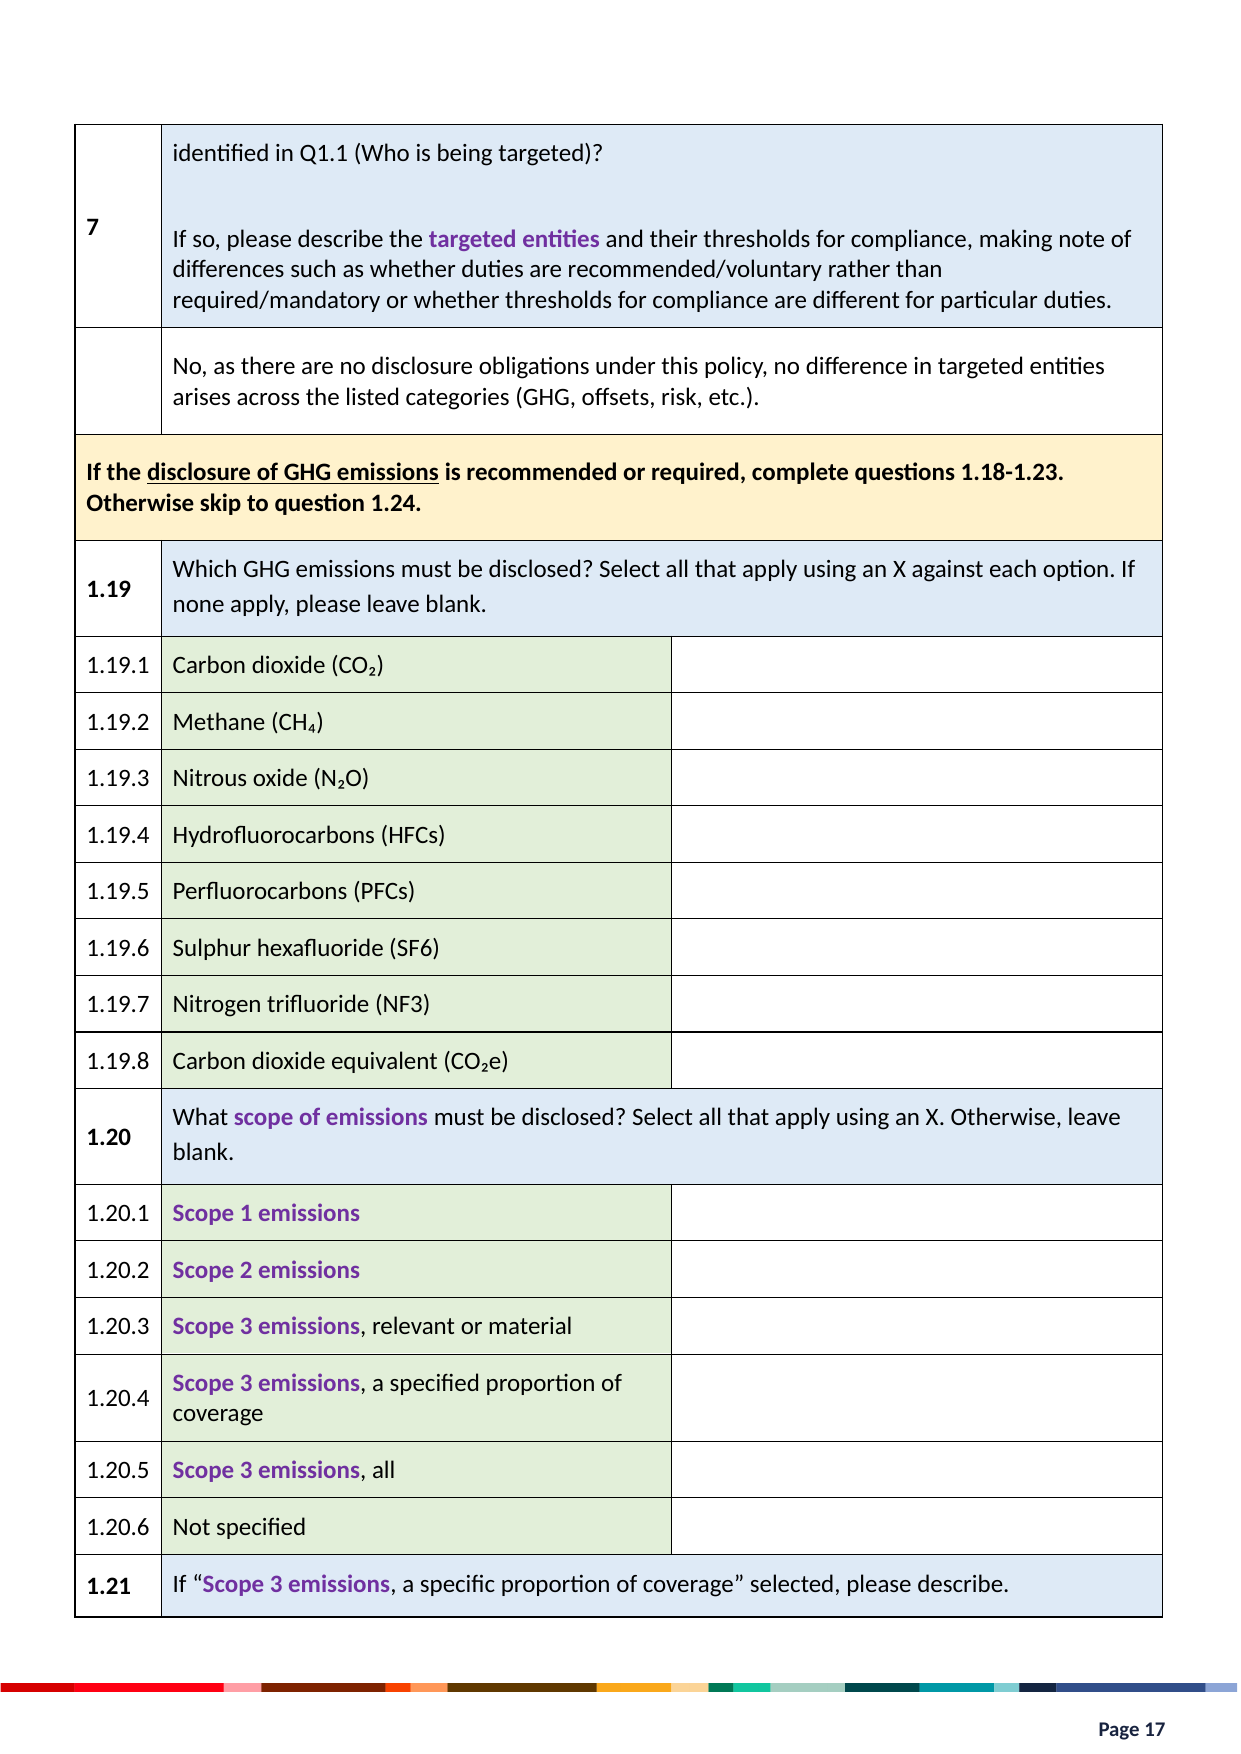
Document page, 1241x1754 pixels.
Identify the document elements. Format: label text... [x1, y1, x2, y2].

table_cell [672, 693, 1162, 749]
table_cell Carbon dioxide equivalent (CO₂e) [162, 1033, 671, 1088]
table_cell 1.19.1 [76, 637, 161, 692]
table_cell 1.20.4 [76, 1355, 161, 1441]
table_cell Nitrous oxide (N₂O) [162, 750, 671, 805]
picture [0, 1683, 1236, 1692]
table_cell [672, 1185, 1162, 1240]
table_cell [672, 976, 1162, 1031]
table_cell 1.20.2 [76, 1241, 161, 1297]
table_cell 1.19.2 [76, 693, 161, 749]
table_cell Scope 3 emissions, a specified proportion of coverage [162, 1355, 671, 1441]
table_cell 1.19.4 [76, 806, 161, 862]
table_cell Methane (CH₄) [162, 693, 671, 749]
table_cell [672, 1442, 1162, 1497]
table_cell Which GHG emissions must be disclosed? Select all that apply using an X against each option. If none apply, please leave blank. [162, 541, 1162, 636]
table_cell Carbon dioxide (CO₂) [162, 637, 671, 692]
table_cell [672, 1498, 1162, 1554]
table_cell [672, 1033, 1162, 1088]
table_cell 1.19.8 [76, 1033, 161, 1088]
table_cell [672, 863, 1162, 918]
table_cell 1.20.5 [76, 1442, 161, 1497]
table_cell 1.20.1 [76, 1185, 161, 1240]
table_cell 1.21 [76, 1555, 161, 1616]
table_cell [162, 125, 1162, 327]
table_cell 1.19.5 [76, 863, 161, 918]
table_cell Sulphur hexafluoride (SF6) [162, 919, 671, 975]
table_cell [76, 328, 161, 433]
table_cell 1.19.6 [76, 919, 161, 975]
table_cell [672, 637, 1162, 692]
table_cell Scope 1 emissions [162, 1185, 671, 1240]
table_cell What scope of emissions must be disclosed? Select all that apply using an X. Otherwise, leave blank. [162, 1089, 1162, 1184]
table_cell Perfluorocarbons (PFCs) [162, 863, 671, 918]
table_cell Scope 3 emissions, all [162, 1442, 671, 1497]
table_cell If the disclosure of GHG emissions is recommended or required, complete questions 1.18-1.23. Otherwise skip to question 1.24. [76, 435, 1162, 540]
table_cell Nitrogen trifluoride (NF3) [162, 976, 671, 1031]
table_cell Scope 3 emissions, relevant or material [162, 1298, 671, 1353]
table_cell Hydrofluorocarbons (HFCs) [162, 806, 671, 862]
table_cell 1.18.7 [76, 125, 161, 327]
table_cell 1.20.3 [76, 1298, 161, 1353]
table_cell Not specified [162, 1498, 671, 1554]
table_cell [672, 1355, 1162, 1441]
table_cell Scope 2 emissions [162, 1241, 671, 1297]
table_cell 1.19 [76, 541, 161, 636]
table_cell 1.20.6 [76, 1498, 161, 1554]
table_cell [672, 750, 1162, 805]
table_cell 1.19.3 [76, 750, 161, 805]
table_cell [672, 919, 1162, 975]
table_cell 1.20 [76, 1089, 161, 1184]
table_cell If “Scope 3 emissions, a specific proportion of coverage” selected, please describe. [162, 1555, 1162, 1616]
table_cell [672, 1241, 1162, 1297]
table_cell [672, 806, 1162, 862]
table_cell 1.19.7 [76, 976, 161, 1031]
table_cell [672, 1298, 1162, 1353]
